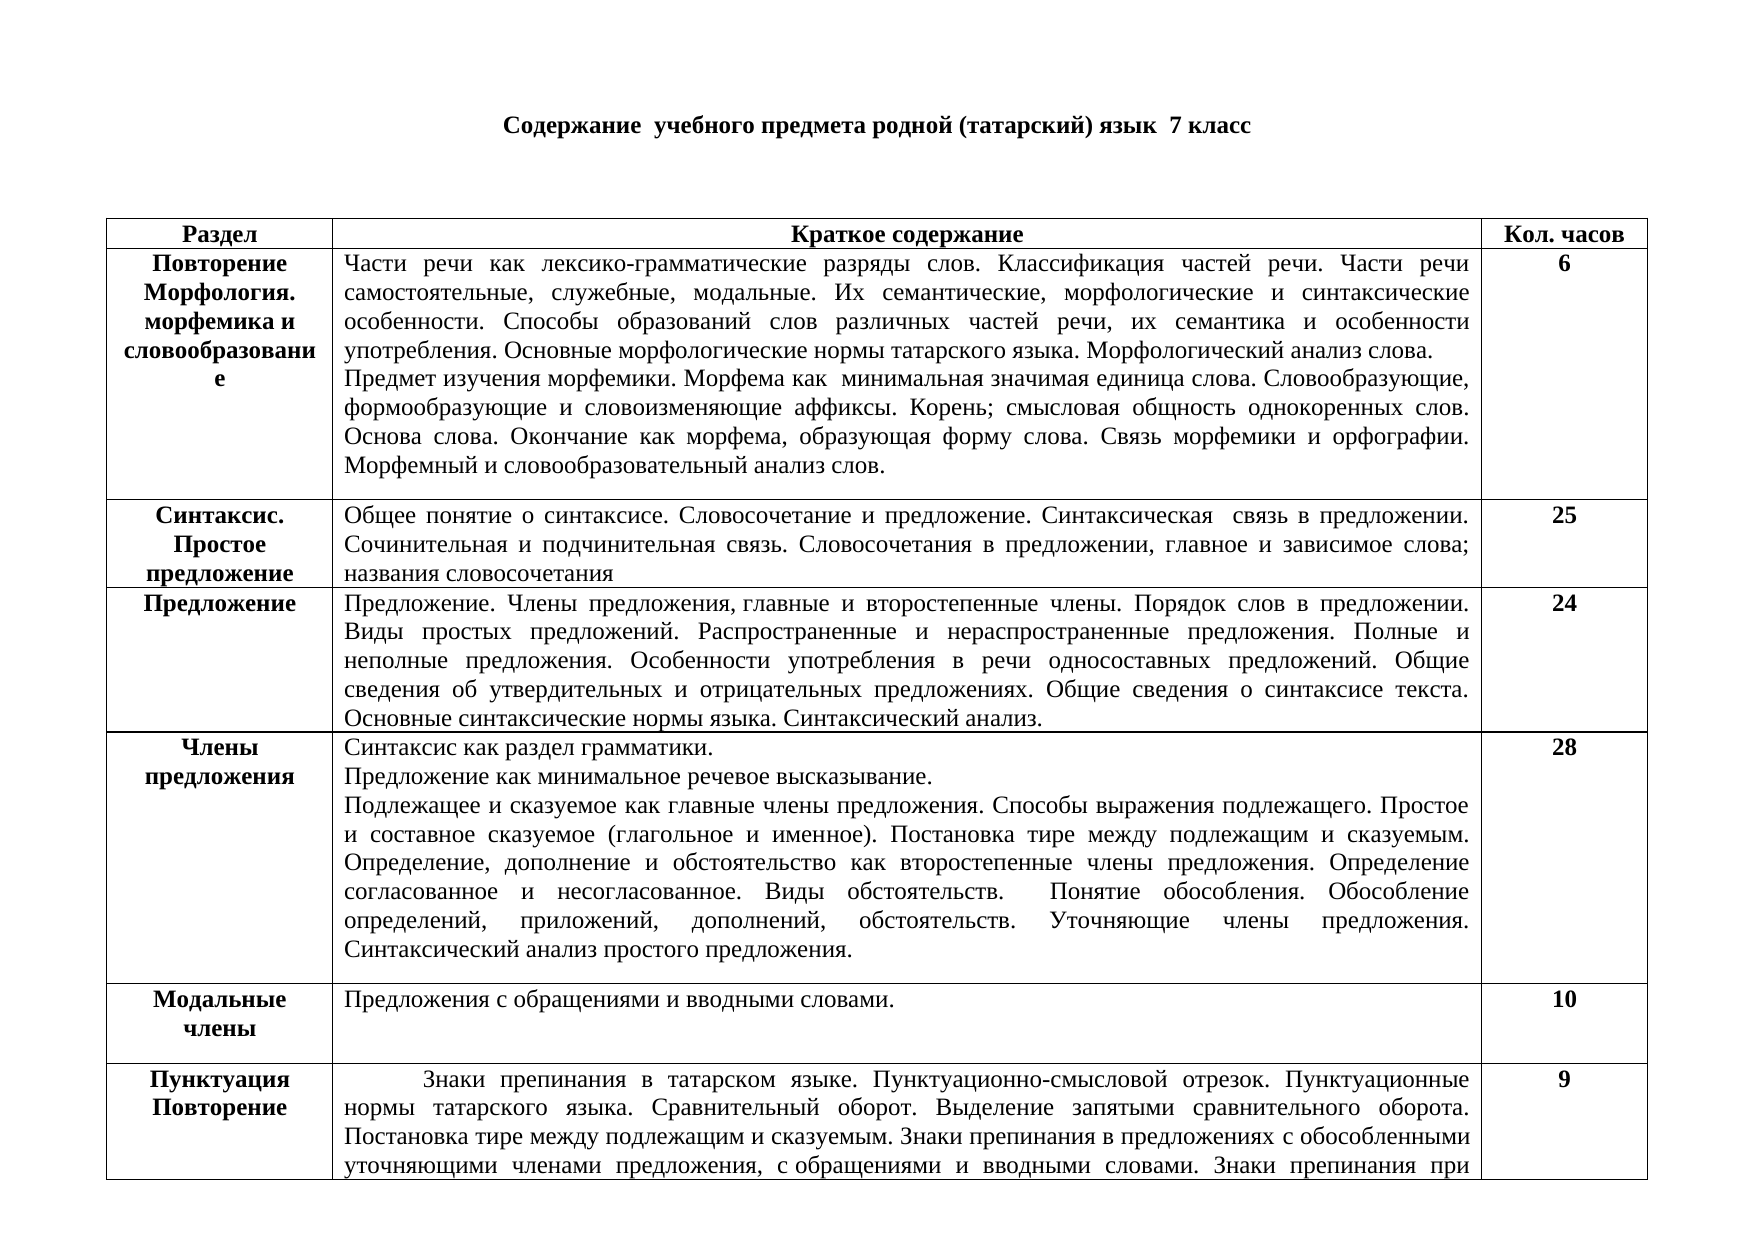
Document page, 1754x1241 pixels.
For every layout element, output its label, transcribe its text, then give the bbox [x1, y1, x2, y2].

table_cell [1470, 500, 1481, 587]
table_cell 6 [1482, 249, 1647, 499]
table_cell Повторение Морфология. морфемика и словообразование [107, 249, 332, 499]
table_cell Члены предложения [107, 733, 332, 983]
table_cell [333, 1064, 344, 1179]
table_cell 25 [1482, 500, 1647, 587]
table_cell Части речи как лексико-грамматические разряды слов. Классификация частей речи. Части речи самостоятельные, служебные, модальные. Их семантические, морфологические и синтаксические особенности. Способы образований слов различных частей речи, их семантика и особенности употребления. Основные морфологические нормы татарского языка. Морфологический анализ слова. Предмет изучения морфемики. Морфема как минимальная значимая единица слова. Словообразующие, формообразующие и словоизменяющие аффиксы. Корень; смысловая общность однокоренных слов. Основа слова. Окончание как морфема, образующая форму слова. Связь морфемики и орфографии. Морфемный и словообразовательный анализ слов. [333, 249, 1481, 499]
table_cell Синтаксис. Простое предложение [107, 500, 332, 587]
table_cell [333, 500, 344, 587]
text Содержание учебного предмета родной (татарский) язык 7 класс [118, 110, 1636, 139]
table_cell Модальные члены [107, 984, 332, 1063]
table_header Краткое содержание [333, 219, 1481, 247]
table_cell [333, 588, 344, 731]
table_cell Предложения с обращениями и вводными словами. [333, 984, 1481, 1063]
table_cell 9 [1482, 1064, 1647, 1179]
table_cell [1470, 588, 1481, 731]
table_header Раздел [107, 219, 332, 247]
table_cell 28 [1482, 733, 1647, 983]
table_cell 24 [1482, 588, 1647, 731]
table_cell Предложение [107, 588, 332, 731]
table_cell 10 [1482, 984, 1647, 1063]
table_cell Синтаксис как раздел грамматики. Предложение как минимальное речевое высказывание. Подлежащее и сказуемое как главные члены предложения. Способы выражения подлежащего. Простое и составное сказуемое (глагольное и именное). Постановка тире между подлежащим и сказуемым. Определение, дополнение и обстоятельство как второстепенные члены предложения. Определение согласованное и несогласованное. Виды обстоятельств. Понятие обособления. Обособление определений, приложений, дополнений, обстоятельств. Уточняющие члены предложения. Синтаксический анализ простого предложения. [333, 733, 1481, 983]
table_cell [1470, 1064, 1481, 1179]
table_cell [107, 1064, 332, 1179]
table_header Кол. часов [1482, 219, 1647, 247]
